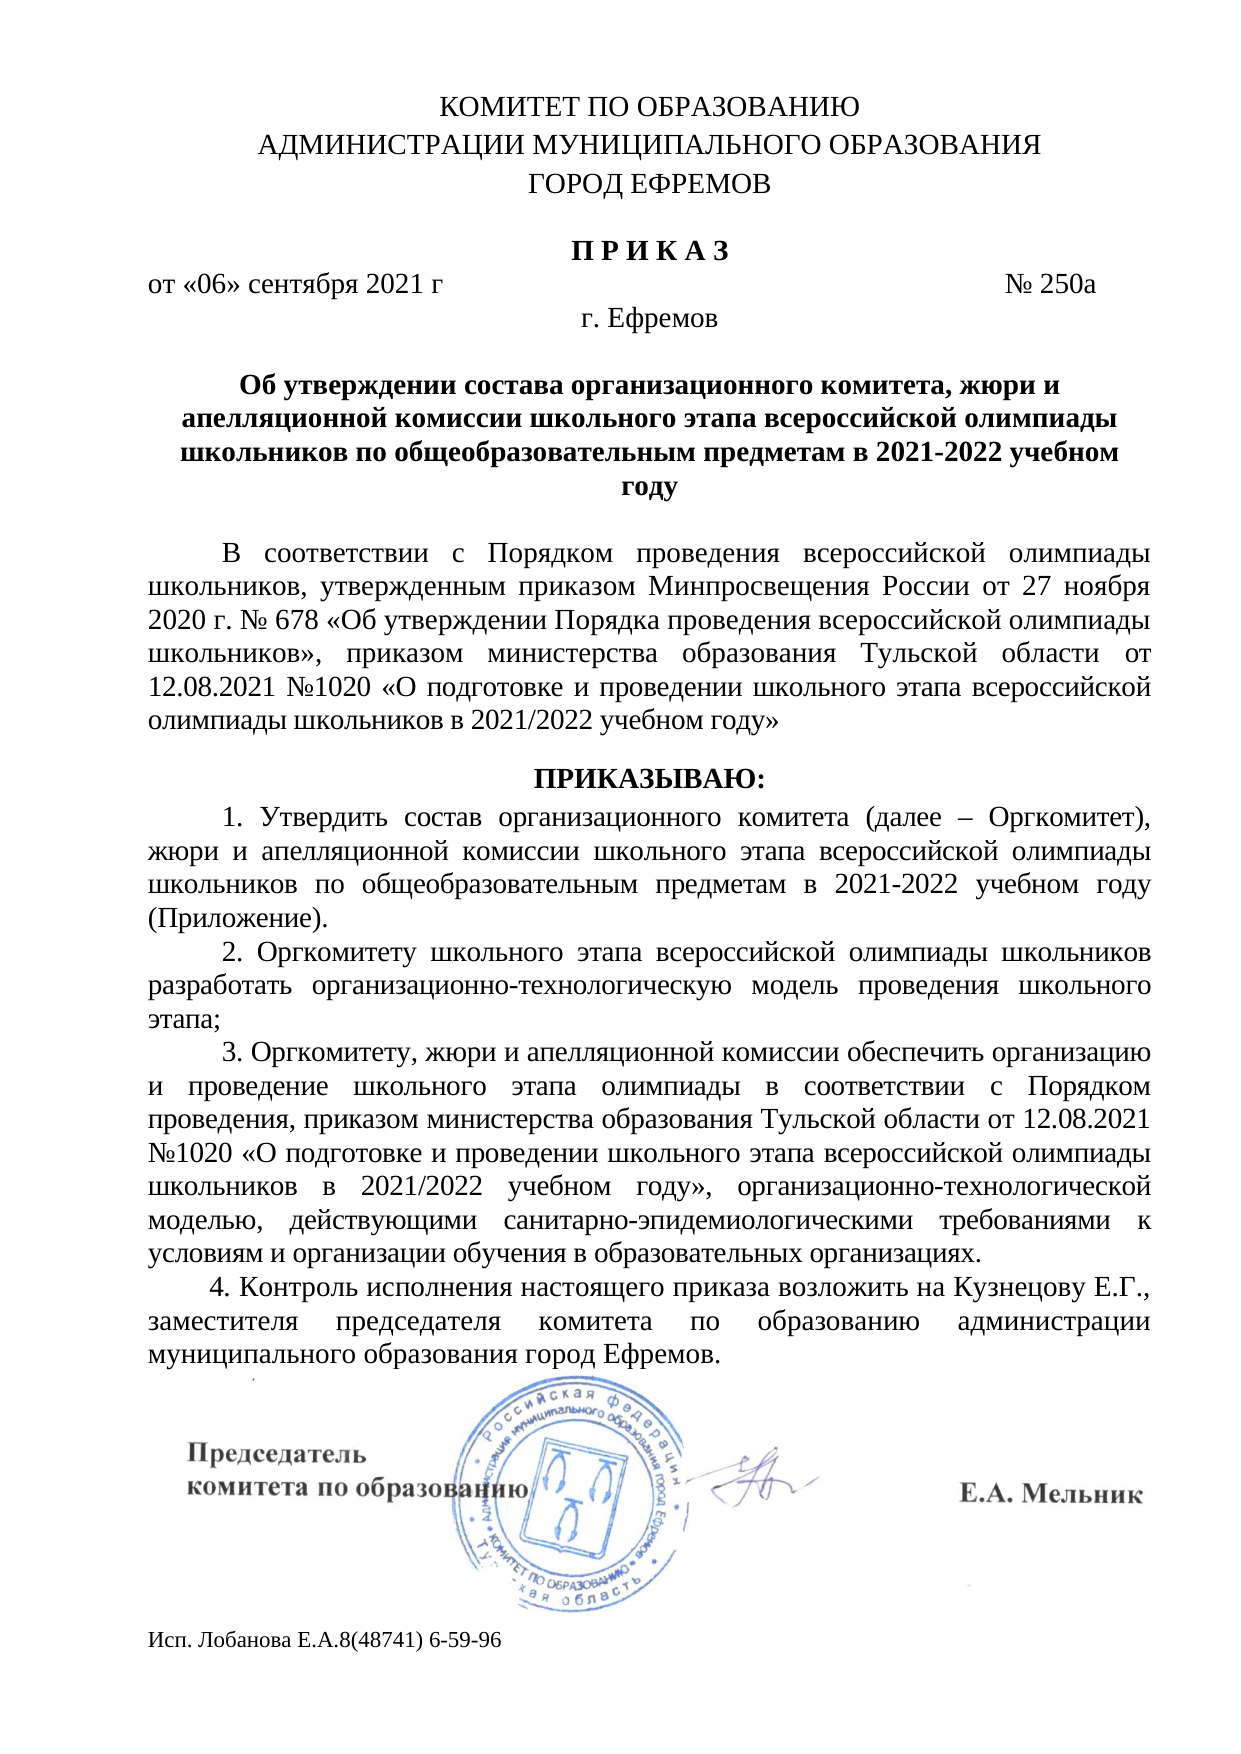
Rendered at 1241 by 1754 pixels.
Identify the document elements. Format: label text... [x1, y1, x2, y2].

text Об утверждении состава организационного комитета, жюри и апелляционной комиссии школьного этапа всероссийской олимпиады школьников по общеобразовательным предметам в 2021-2022 учебном году [148, 367, 1152, 501]
text 3. Оргкомитету, жюри и апелляционной комиссии обеспечить организацию и проведение школьного этапа олимпиады в соответствии с Порядком проведения, приказом министерства образования Тульской области от 12.08.2021 №1020 «О подготовке и проведении школьного этапа всероссийской олимпиады школьников в 2021/2022 учебном году», организационно-технологической моделью, действующими санитарно-эпидемиологическими требованиями к условиям и организации обучения в образовательных организациях. [148, 1034, 1152, 1269]
text 1. Утвердить состав организационного комитета (далее – Оргкомитет), жюри и апелляционной комиссии школьного этапа всероссийской олимпиады школьников по общеобразовательным предметам в 2021-2022 учебном году (Приложение). [148, 799, 1152, 934]
text Исп. Лобанова Е.А.8(48741) 6-59-96 [148, 1626, 1152, 1653]
text 4. Контроль исполнения настоящего приказа возложить на Кузнецову Е.Г., заместителя председателя комитета по образованию администрации муниципального образования город Ефремов. [148, 1269, 1152, 1370]
text П Р И К А З [148, 233, 1152, 266]
text АДМИНИСТРАЦИИ МУНИЦИПАЛЬНОГО ОБРАЗОВАНИЯ [148, 127, 1152, 161]
text В соответствии с Порядком проведения всероссийской олимпиады школьников, утвержденным приказом Минпросвещения России от 27 ноября 2020 г. № 678 «Об утверждении Порядка проведения всероссийской олимпиады школьников», приказом министерства образования Тульской области от 12.08.2021 №1020 «О подготовке и проведении школьного этапа всероссийской олимпиады школьников в 2021/2022 учебном году» [148, 535, 1152, 736]
text ГОРОД ЕФРЕМОВ [148, 166, 1152, 199]
text от «06» сентября 2021 г № 250а [148, 266, 1152, 300]
text 2. Оргкомитету школьного этапа всероссийской олимпиады школьников разработать организационно-технологическую модель проведения школьного этапа; [148, 934, 1152, 1034]
text ПРИКАЗЫВАЮ: [148, 761, 1152, 794]
text КОМИТЕТ ПО ОБРАЗОВАНИЮ [148, 89, 1152, 122]
text г. Ефремов [148, 300, 1152, 333]
